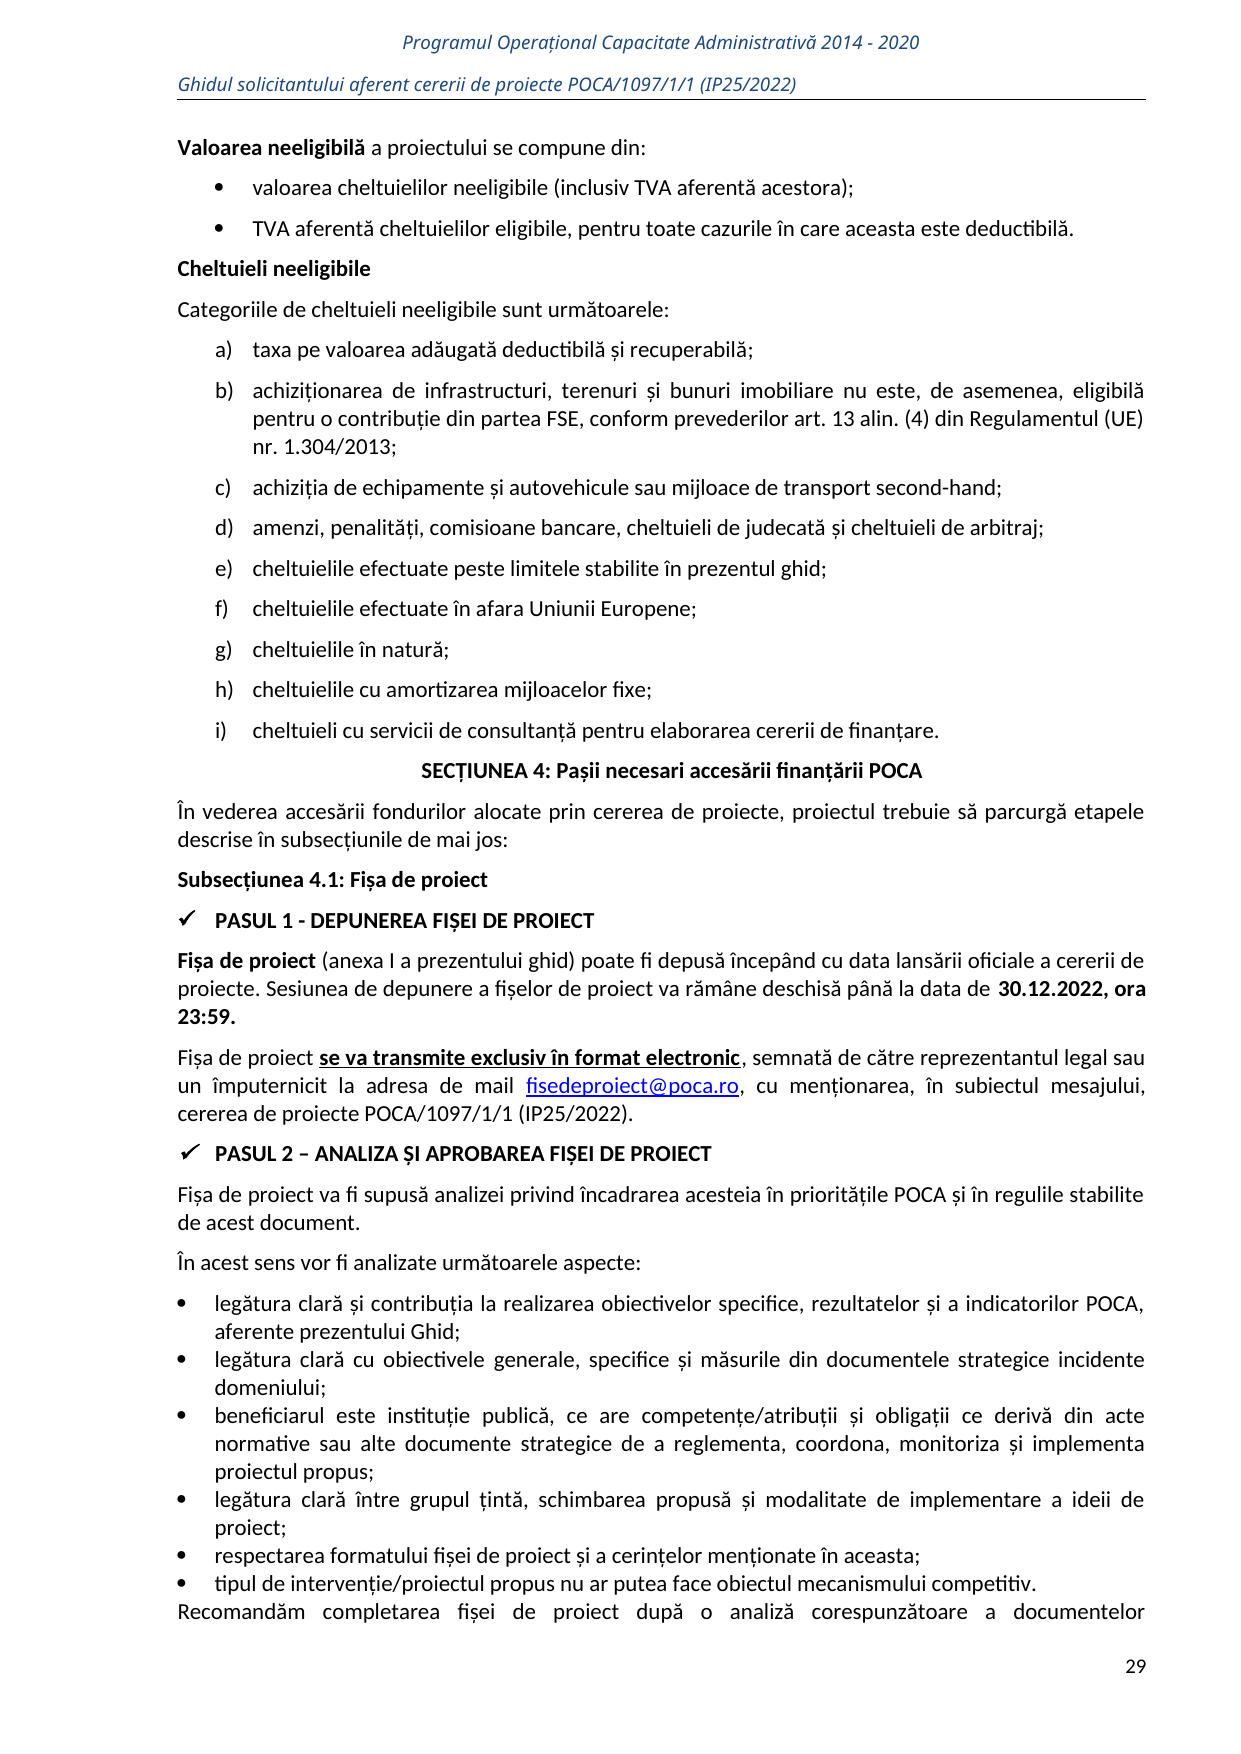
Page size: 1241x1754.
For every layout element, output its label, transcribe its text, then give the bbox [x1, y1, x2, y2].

list legătura clară și contribuția la realizarea obiectivelor specifice, rezultatelor și a indicatorilor POCA, aferente prezentului Ghid; [177, 1289, 1146, 1345]
text Cheltuieli neeligibile [177, 254, 1146, 282]
text Fișa de proiect se va transmite exclusiv în format electronic, semnată de către reprezentantul legal sau un împuternicit la adresa de mail fisedeproiect@poca.ro, cu menționarea, în subiectul mesajului, cererea de proiecte POCA/1097/1/1 (IP25/2022). [177, 1043, 1146, 1127]
list legătura clară cu obiectivele generale, specifice și măsurile din documentele strategice incidente domeniului; [177, 1345, 1146, 1401]
text Fișa de proiect (anexa I a prezentului ghid) poate fi depusă începând cu data lansării oficiale a cererii de proiecte. Sesiunea de depunere a fișelor de proiect va rămâne deschisă până la data de 30.12.2022, ora 23:59. [177, 946, 1146, 1030]
list PASUL 2 – ANALIZA ȘI APROBAREA FIȘEI DE PROIECT [177, 1139, 1146, 1167]
list valoarea cheltuielilor neeligibile (inclusiv TVA aferentă acestora); [215, 173, 1146, 201]
text Fișa de proiect va fi supusă analizei privind încadrarea acesteia în prioritățile POCA și în regulile stabilite de acest document. [177, 1180, 1146, 1236]
list cheltuielile cu amortizarea mijloacelor fixe; [215, 675, 1146, 703]
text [177, 1597, 1146, 1625]
list beneficiarul este instituție publică, ce are competențe/atribuții și obligații ce derivă din acte normative sau alte documente strategice de a reglementa, coordona, monitoriza și implementa proiectul propus; [177, 1401, 1146, 1485]
list PASUL 1 - DEPUNEREA FIȘEI DE PROIECT [177, 906, 1146, 934]
list taxa pe valoarea adăugată deductibilă și recuperabilă; [215, 336, 1146, 363]
subtitle Subsecțiunea 4.1: Fișa de proiect [177, 865, 1146, 893]
text În acest sens vor fi analizate următoarele aspecte: [177, 1248, 1146, 1277]
text Categoriile de cheltuieli neeligibile sunt următoarele: [177, 295, 1146, 323]
list amenzi, penalităţi, comisioane bancare, cheltuieli de judecată şi cheltuieli de arbitraj; [215, 513, 1146, 541]
list achiziţia de echipamente şi autovehicule sau mijloace de transport second-hand; [215, 473, 1146, 501]
list cheltuielile efectuate peste limitele stabilite în prezentul ghid; [215, 554, 1146, 582]
list achiziționarea de infrastructuri, terenuri și bunuri imobiliare nu este, de asemenea, eligibilă pentru o contribuție din partea FSE, conform prevederilor art. 13 alin. (4) din Regulamentul (UE) nr. 1.304/2013; [215, 376, 1146, 460]
list cheltuielile efectuate în afara Uniunii Europene; [215, 594, 1146, 622]
list cheltuieli cu servicii de consultanță pentru elaborarea cererii de finanțare. [215, 716, 1146, 744]
list tipul de intervenție/proiectul propus nu ar putea face obiectul mecanismului competitiv. [177, 1569, 1146, 1597]
text În vederea accesării fondurilor alocate prin cererea de proiecte, proiectul trebuie să parcurgă etapele descrise în subsecțiunile de mai jos: [177, 797, 1146, 853]
list cheltuielile în natură; [215, 635, 1146, 663]
list legătura clară între grupul țintă, schimbarea propusă și modalitate de implementare a ideii de proiect; [177, 1485, 1146, 1541]
list TVA aferentă cheltuielilor eligibile, pentru toate cazurile în care aceasta este deductibilă. [215, 214, 1146, 242]
text Valoarea neeligibilă a proiectului se compune din: [177, 133, 1146, 161]
subtitle SECȚIUNEA 4: Pașii necesari accesării finanțării POCA [198, 756, 1146, 784]
list respectarea formatului fișei de proiect și a cerințelor menționate în aceasta; [177, 1541, 1146, 1569]
